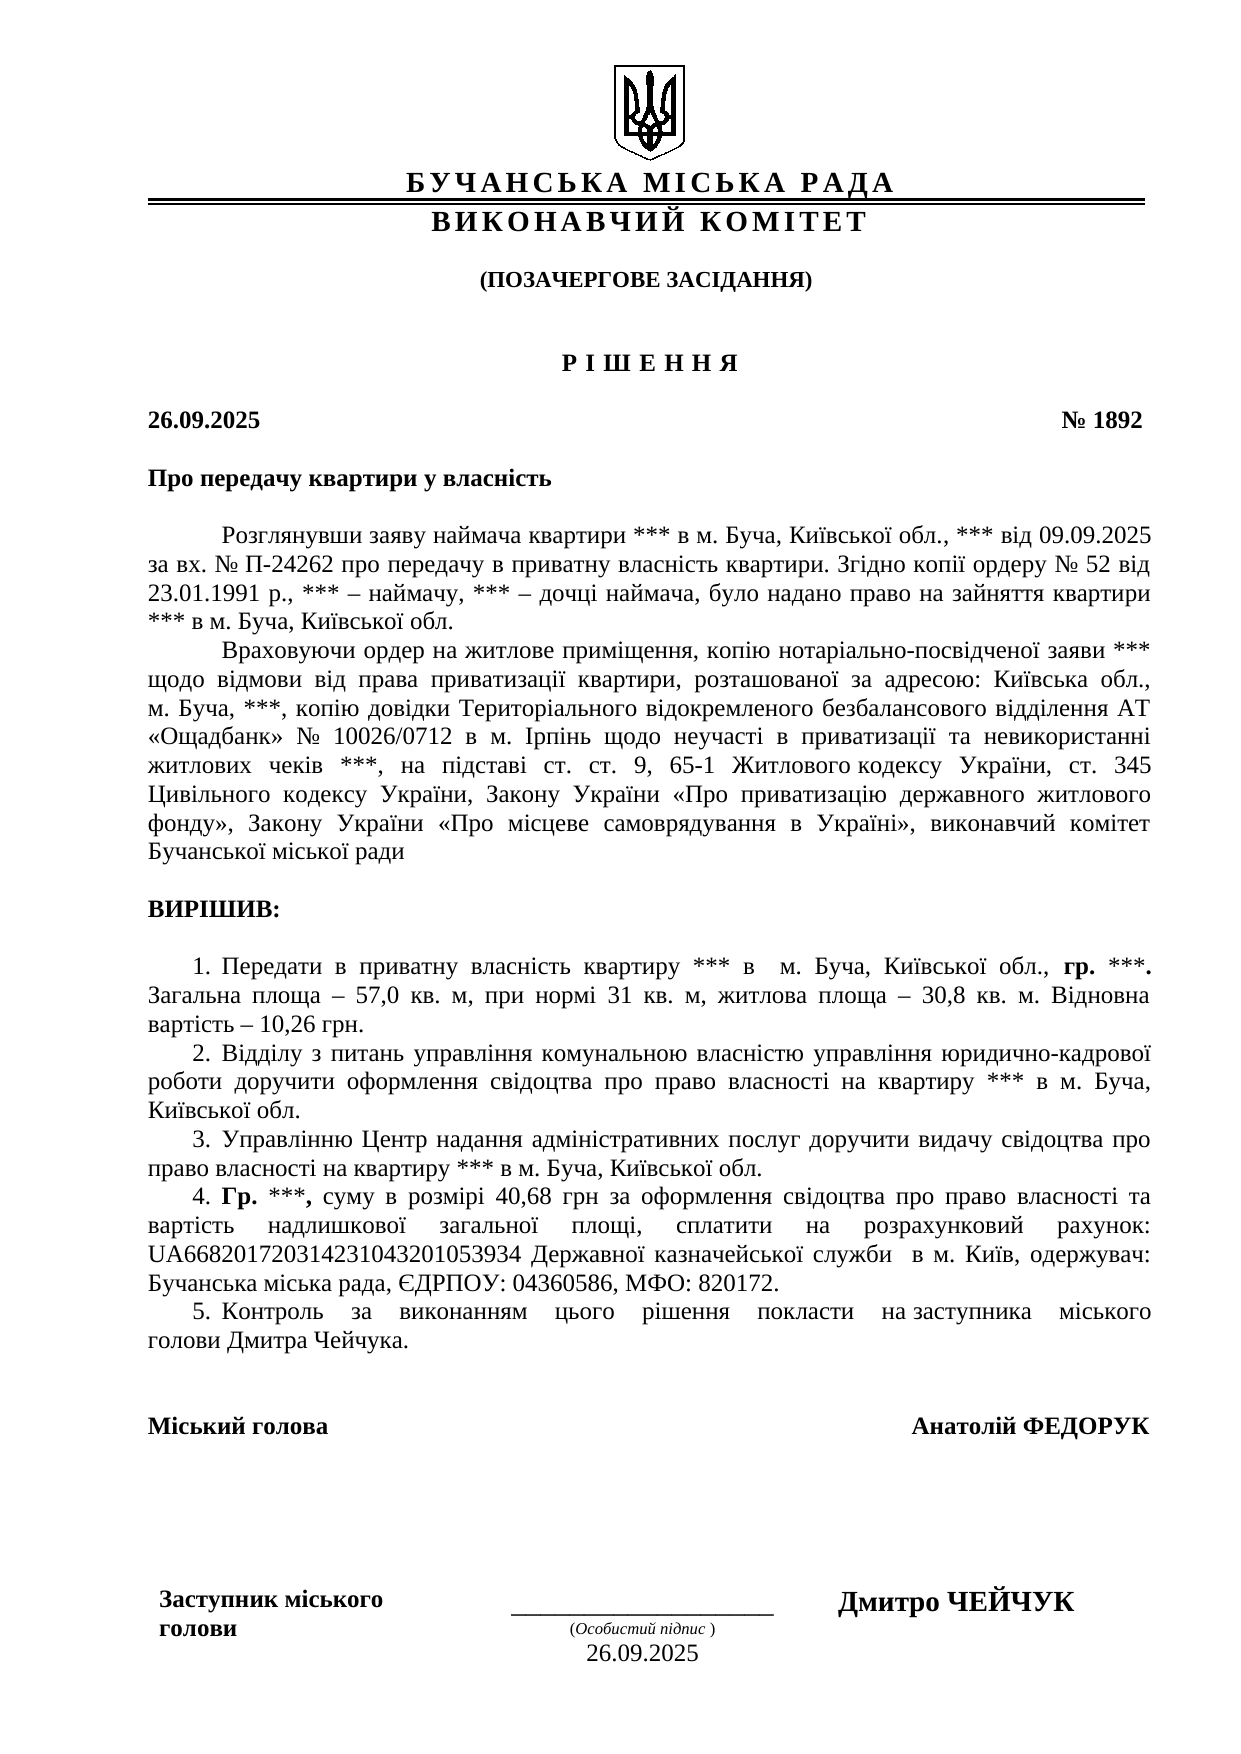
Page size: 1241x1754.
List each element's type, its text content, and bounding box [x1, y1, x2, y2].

text ВИРІШИВ: [148, 894, 1152, 923]
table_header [473, 1584, 812, 1734]
text Розглянувши заяву наймача квартири *** в м. Буча, Київської обл., *** від 09.09.2025 за вх. № П-24262 про передачу в приватну власність квартири. Згідно копії ордеру № 52 від 23.01.1991 р., *** – наймачу, *** – дочці наймача, було надано право на зайняття квартири *** в м. Буча, Київської обл. [148, 520, 1152, 635]
text Про передачу квартири у власність [148, 463, 1152, 491]
text РІШЕННЯ [148, 348, 1152, 376]
table_header ВИКОНАВЧИЙ КОМІТЕТ (ПОЗАЧЕРГОВЕ ЗАСІДАННЯ) [148, 205, 1144, 319]
table_header Дмитро ЧЕЙЧУК [812, 1584, 1191, 1734]
text БУЧАНСЬКА МІСЬКА РАДА [148, 165, 1152, 198]
list Контроль за виконанням цього рішення покласти на заступника міського голови Дмитра Чейчука. [148, 1296, 1152, 1354]
list Управлінню Центр надання адміністративних послуг доручити видачу свідоцтва про право власності на квартиру *** в м. Буча, Київської обл. [148, 1124, 1152, 1181]
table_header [148, 1584, 472, 1734]
text Враховуючи ордер на житлове приміщення, копію нотаріально-посвідченої заяви *** щодо відмови від права приватизації квартири, розташованої за адресою: Київська обл., м. Буча, ***, копію довідки Територіального відокремленого безбалансового відділення АТ «Ощадбанк» № 10026/0712 в м. Ірпінь щодо неучасті в приватизації та невикористанні житлових чеків ***, на підставі ст. ст. 9, 65-1 Житлового кодексу України, ст. 345 Цивільного кодексу України, Закону України «Про приватизацію державного житлового фонду», Закону України «Про місцеве самоврядування в Україні», виконавчий комітет Бучанської міської ради [148, 635, 1152, 865]
text Міський голова Анатолій ФЕДОРУК [148, 1411, 1152, 1440]
list Відділу з питань управління комунальною власністю управління юридично-кадрової роботи доручити оформлення свідоцтва про право власності на квартиру *** в м. Буча, Київської обл. [148, 1038, 1152, 1124]
list Гр. ***, суму в розмірі 40,68 грн за оформлення свідоцтва про право власності та вартість надлишкової загальної площі, сплатити на розрахунковий рахунок: UA668201720314231043201053934 Державної казначейської служби в м. Київ, одержувач: Бучанська міська рада, ЄДРПОУ: 04360586, МФО: 820172. [148, 1181, 1152, 1296]
list Передати в приватну власність квартиру *** в м. Буча, Київської обл., гр. ***. Загальна площа – 57,0 кв. м, при нормі 31 кв. м, житлова площа – 30,8 кв. м. Відновна вартість – 10,26 грн. [148, 951, 1152, 1038]
text 26.09.2025 № 1892 [148, 405, 1152, 434]
